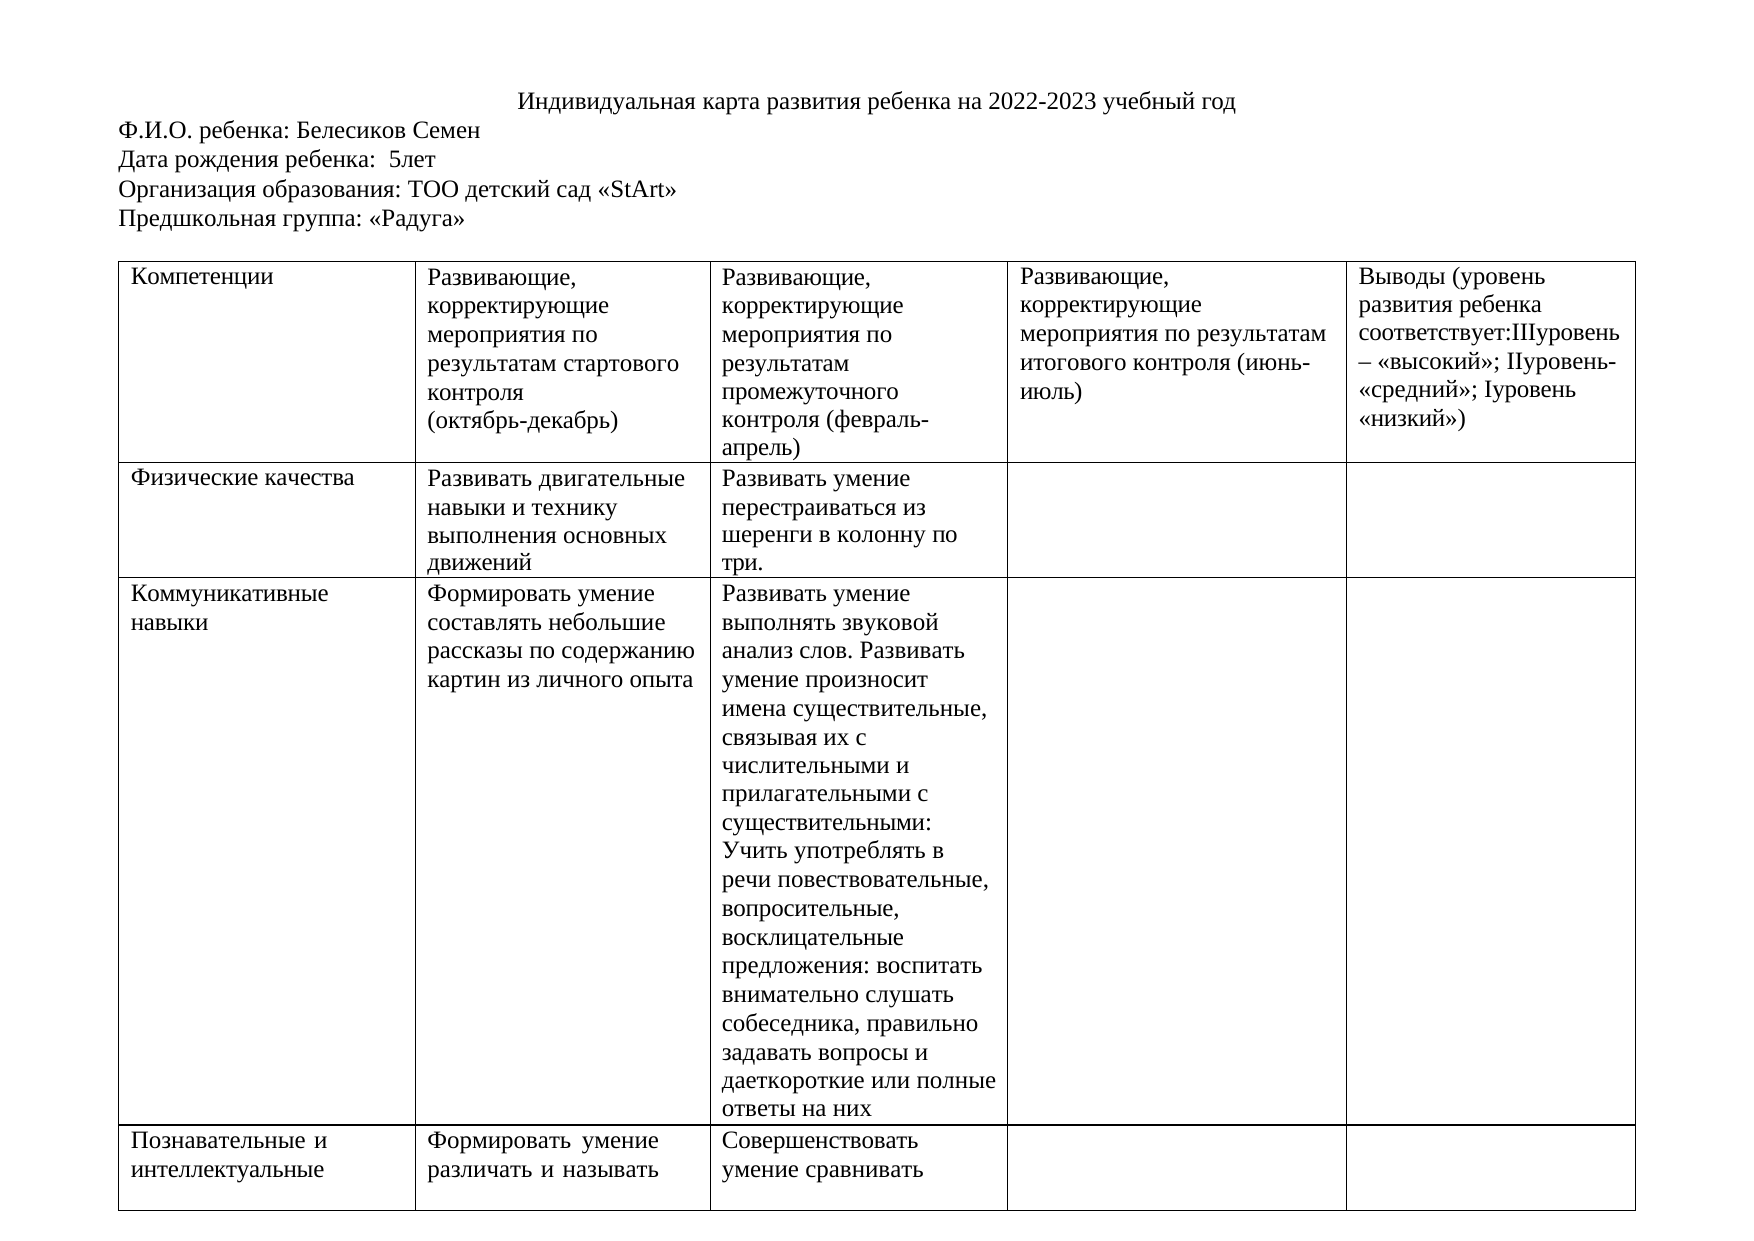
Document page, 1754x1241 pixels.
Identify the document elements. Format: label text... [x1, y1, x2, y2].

table_cell Развивать двигательные навыки и технику выполнения основных движений [416, 463, 710, 577]
table_cell [1347, 463, 1635, 577]
text Предшкольная группа: «Радуга» [118, 203, 1695, 232]
table_header Развивающие, корректирующие мероприятия по результатам стартового контроля (октябрь-декабрь) [416, 262, 710, 462]
table_header [1347, 1126, 1635, 1210]
table_cell [1008, 463, 1346, 577]
text Индивидуальная карта развития ребенка на 2022-2023 учебный год [517, 87, 1695, 115]
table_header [119, 1126, 415, 1210]
table_header Развивающие, корректирующие мероприятия по результатам промежуточного контроля (февраль- апрель) [711, 262, 1007, 462]
table_header Развивающие, корректирующие мероприятия по результатам итогового контроля (июнь- июль) [1008, 262, 1346, 462]
table_cell Физические качества [119, 463, 415, 577]
table_cell Развивать умение выполнять звуковой анализ слов. Развивать умение произносит имена существительные, связывая их с числительными и прилагательными с существительными: Учить употреблять в речи повествовательные, вопросительные, восклицательные предложения: воспитать внимательно слушать собеседника, правильно задавать вопросы и даеткороткие или полные ответы на них [711, 578, 1007, 1123]
text Организация образования: ТОО детский сад «StArt» [118, 174, 1695, 202]
table_header Выводы (уровень развития ребенка соответствует:IIIуровень – «высокий»; IIуровень- «средний»; Iуровень «низкий») [1347, 262, 1635, 462]
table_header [711, 1126, 1007, 1210]
table_header Компетенции [119, 262, 415, 462]
table_cell Развивать умение перестраиваться из шеренги в колонну по три. [711, 463, 1007, 577]
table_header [416, 1126, 710, 1210]
text Дата рождения ребенка: 5лет [118, 144, 1695, 173]
table_cell Формировать умение составлять небольшие рассказы по содержанию картин из личного опыта [416, 578, 710, 1123]
table_cell [1008, 578, 1346, 1123]
table_cell [1347, 578, 1635, 1123]
table_cell Коммуникативные навыки [119, 578, 415, 1123]
text Ф.И.О. ребенка: Белесиков Семен [118, 115, 1695, 144]
table_header [1008, 1126, 1346, 1210]
